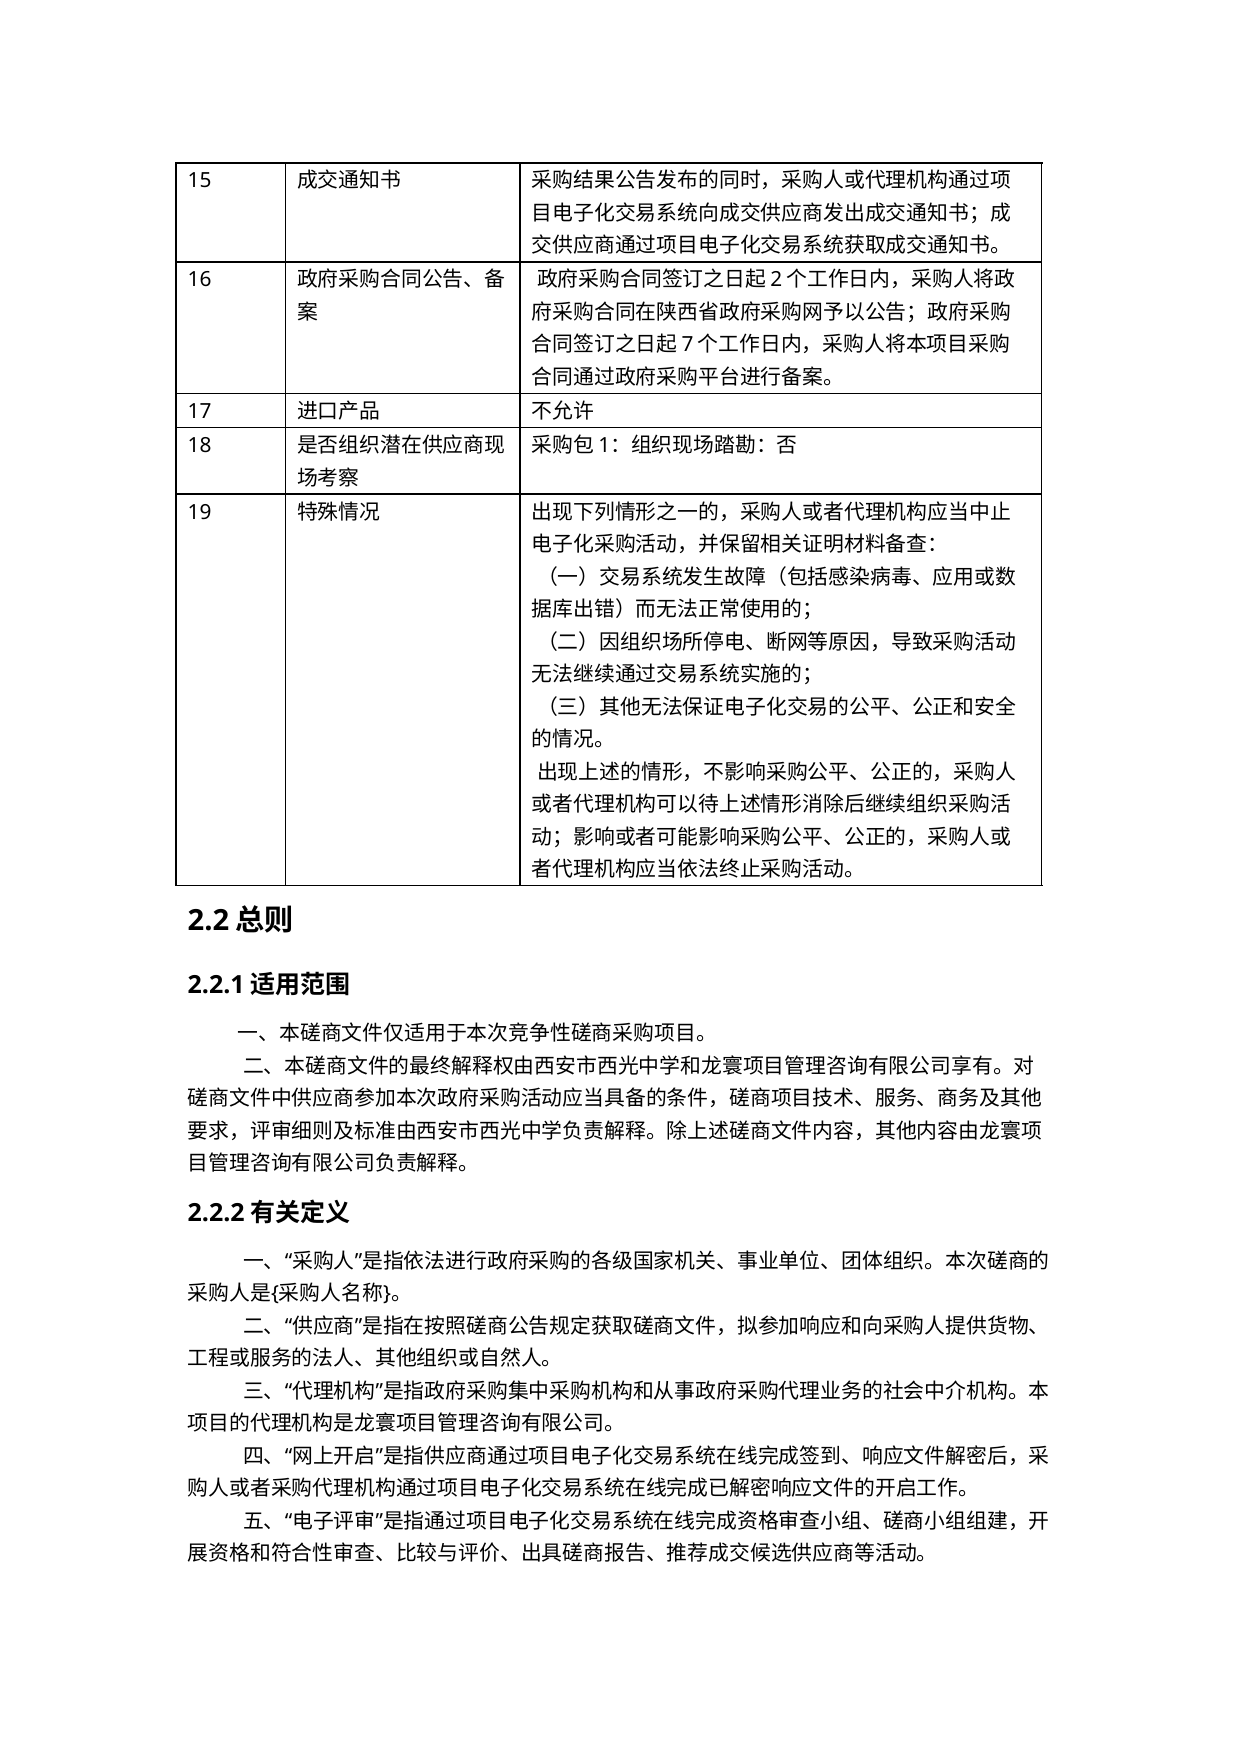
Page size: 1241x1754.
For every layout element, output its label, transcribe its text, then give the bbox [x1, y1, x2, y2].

text 2.2.2有关定义 [187, 1179, 1053, 1244]
table_cell 17 [177, 394, 285, 427]
table_cell 出现下列情形之一的，采购人或者代理机构应当中止电子化采购活动，并保留相关证明材料备查： （一）交易系统发生故障（包括感染病毒、应用或数据库出错）而无法正常使用的； （二）因组织场所停电、断网等原因，导致采购活动无法继续通过交易系统实施的； （三）其他无法保证电子化交易的公平、公正和安全的情况。 出现上述的情形，不影响采购公平、公正的，采购人或者代理机构可以待上述情形消除后继续组织采购活动；影响或者可能影响采购公平、公正的，采购人或者代理机构应当依法终止采购活动。 [521, 495, 1041, 885]
table_cell 政府采购合同公告、备案 [286, 263, 519, 393]
text 一、本磋商文件仅适用于本次竞争性磋商采购项目。 [187, 1016, 1053, 1049]
text 二、“供应商”是指在按照磋商公告规定获取磋商文件，拟参加响应和向采购人提供货物、工程或服务的法人、其他组织或自然人。 [187, 1309, 1053, 1374]
table_cell 进口产品 [286, 394, 519, 427]
text 2.2总则 [187, 886, 1053, 951]
table_cell 特殊情况 [286, 495, 519, 885]
text 三、“代理机构”是指政府采购集中采购机构和从事政府采购代理业务的社会中介机构。本项目的代理机构是龙寰项目管理咨询有限公司。 [187, 1374, 1053, 1439]
table_cell 19 [177, 495, 285, 885]
table_cell 成交通知书 [286, 164, 519, 261]
text 五、“电子评审”是指通过项目电子化交易系统在线完成资格审查小组、磋商小组组建，开展资格和符合性审查、比较与评价、出具磋商报告、推荐成交候选供应商等活动。 [187, 1504, 1053, 1569]
table_cell 18 [177, 428, 285, 493]
text 2.2.1适用范围 [187, 951, 1053, 1016]
table_cell 政府采购合同签订之日起2个工作日内，采购人将政府采购合同在陕西省政府采购网予以公告；政府采购合同签订之日起7个工作日内，采购人将本项目采购合同通过政府采购平台进行备案。 [521, 263, 1041, 393]
text 一、“采购人”是指依法进行政府采购的各级国家机关、事业单位、团体组织。本次磋商的采购人是{采购人名称}。 [187, 1244, 1053, 1309]
table_cell 是否组织潜在供应商现场考察 [286, 428, 519, 493]
text 二、本磋商文件的最终解释权由西安市西光中学和龙寰项目管理咨询有限公司享有。对磋商文件中供应商参加本次政府采购活动应当具备的条件，磋商项目技术、服务、商务及其他要求，评审细则及标准由西安市西光中学负责解释。除上述磋商文件内容，其他内容由龙寰项目管理咨询有限公司负责解释。 [187, 1049, 1053, 1179]
text 四、“网上开启”是指供应商通过项目电子化交易系统在线完成签到、响应文件解密后，采购人或者采购代理机构通过项目电子化交易系统在线完成已解密响应文件的开启工作。 [187, 1439, 1053, 1504]
table_cell 采购结果公告发布的同时，采购人或代理机构通过项目电子化交易系统向成交供应商发出成交通知书；成交供应商通过项目电子化交易系统获取成交通知书。 [521, 164, 1041, 261]
table_cell 15 [177, 164, 285, 261]
table_cell 不允许 [521, 394, 1041, 427]
table_cell 16 [177, 263, 285, 393]
table_cell 采购包1：组织现场踏勘：否 [521, 428, 1041, 493]
